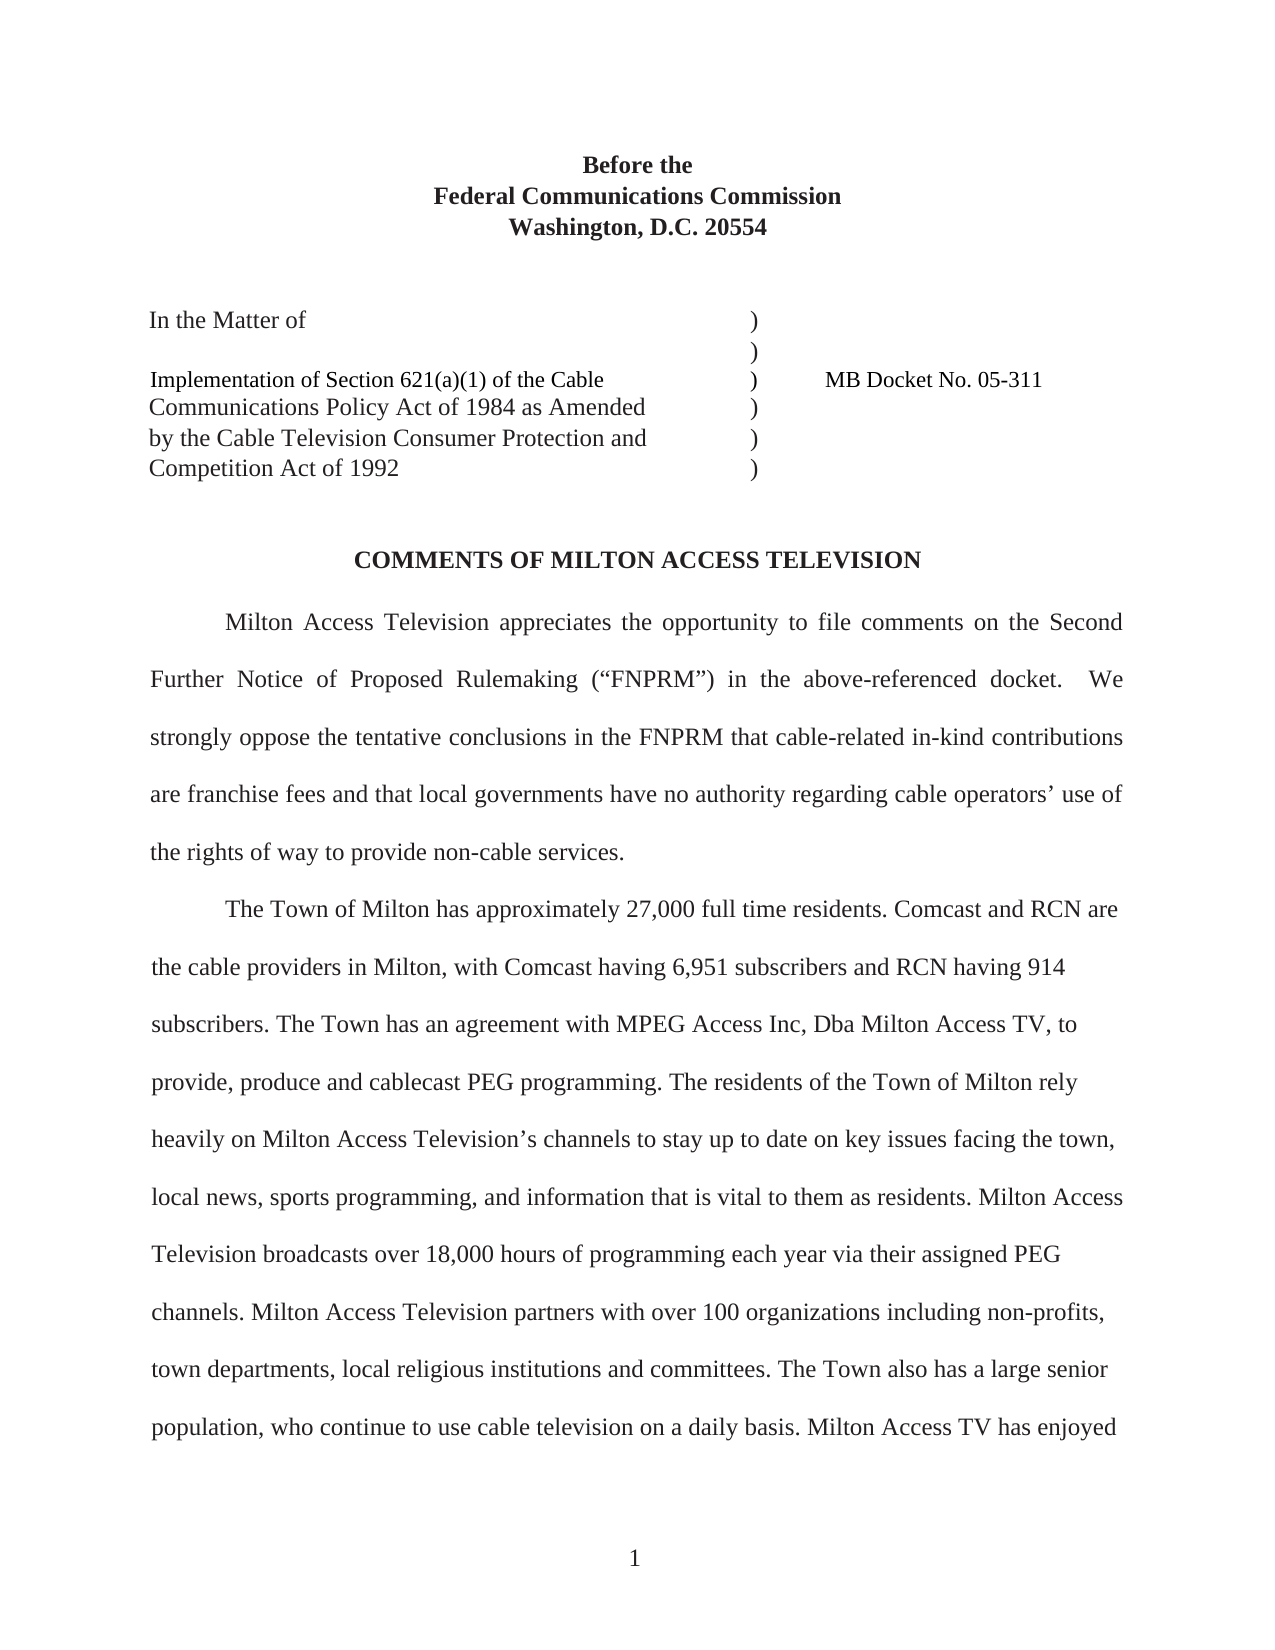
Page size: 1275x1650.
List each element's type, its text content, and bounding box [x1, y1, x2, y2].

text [151, 894, 1124, 1441]
text Communications Policy Act of 1984 as Amended ) [148, 392, 1124, 421]
text Competition Act of 1992 ) [148, 453, 1124, 482]
text Federal Communications Commission [151, 181, 1124, 210]
text In the Matter of ) [148, 305, 1124, 334]
text COMMENTS OF MILTON ACCESS TELEVISION [151, 545, 1124, 573]
text Washington, D.C. 20554 [151, 212, 1124, 241]
text Milton Access Television appreciates the opportunity to file comments on the Second Further Notice of Proposed Rulemaking (“FNPRM”) in the above-referenced docket. We strongly oppose the tentative conclusions in the FNPRM that cable-related in-kind contributions are franchise fees and that local governments have no authority regarding cable operators’ use of the rights of way to provide non-cable services. [150, 607, 1124, 866]
text Before the [151, 150, 1124, 179]
text Implementation of Section 621(a)(1) of the Cable ) MB Docket No. 05-311 [150, 366, 1124, 392]
text by the Cable Television Consumer Protection and ) [148, 423, 1124, 451]
text ) [148, 336, 1124, 364]
